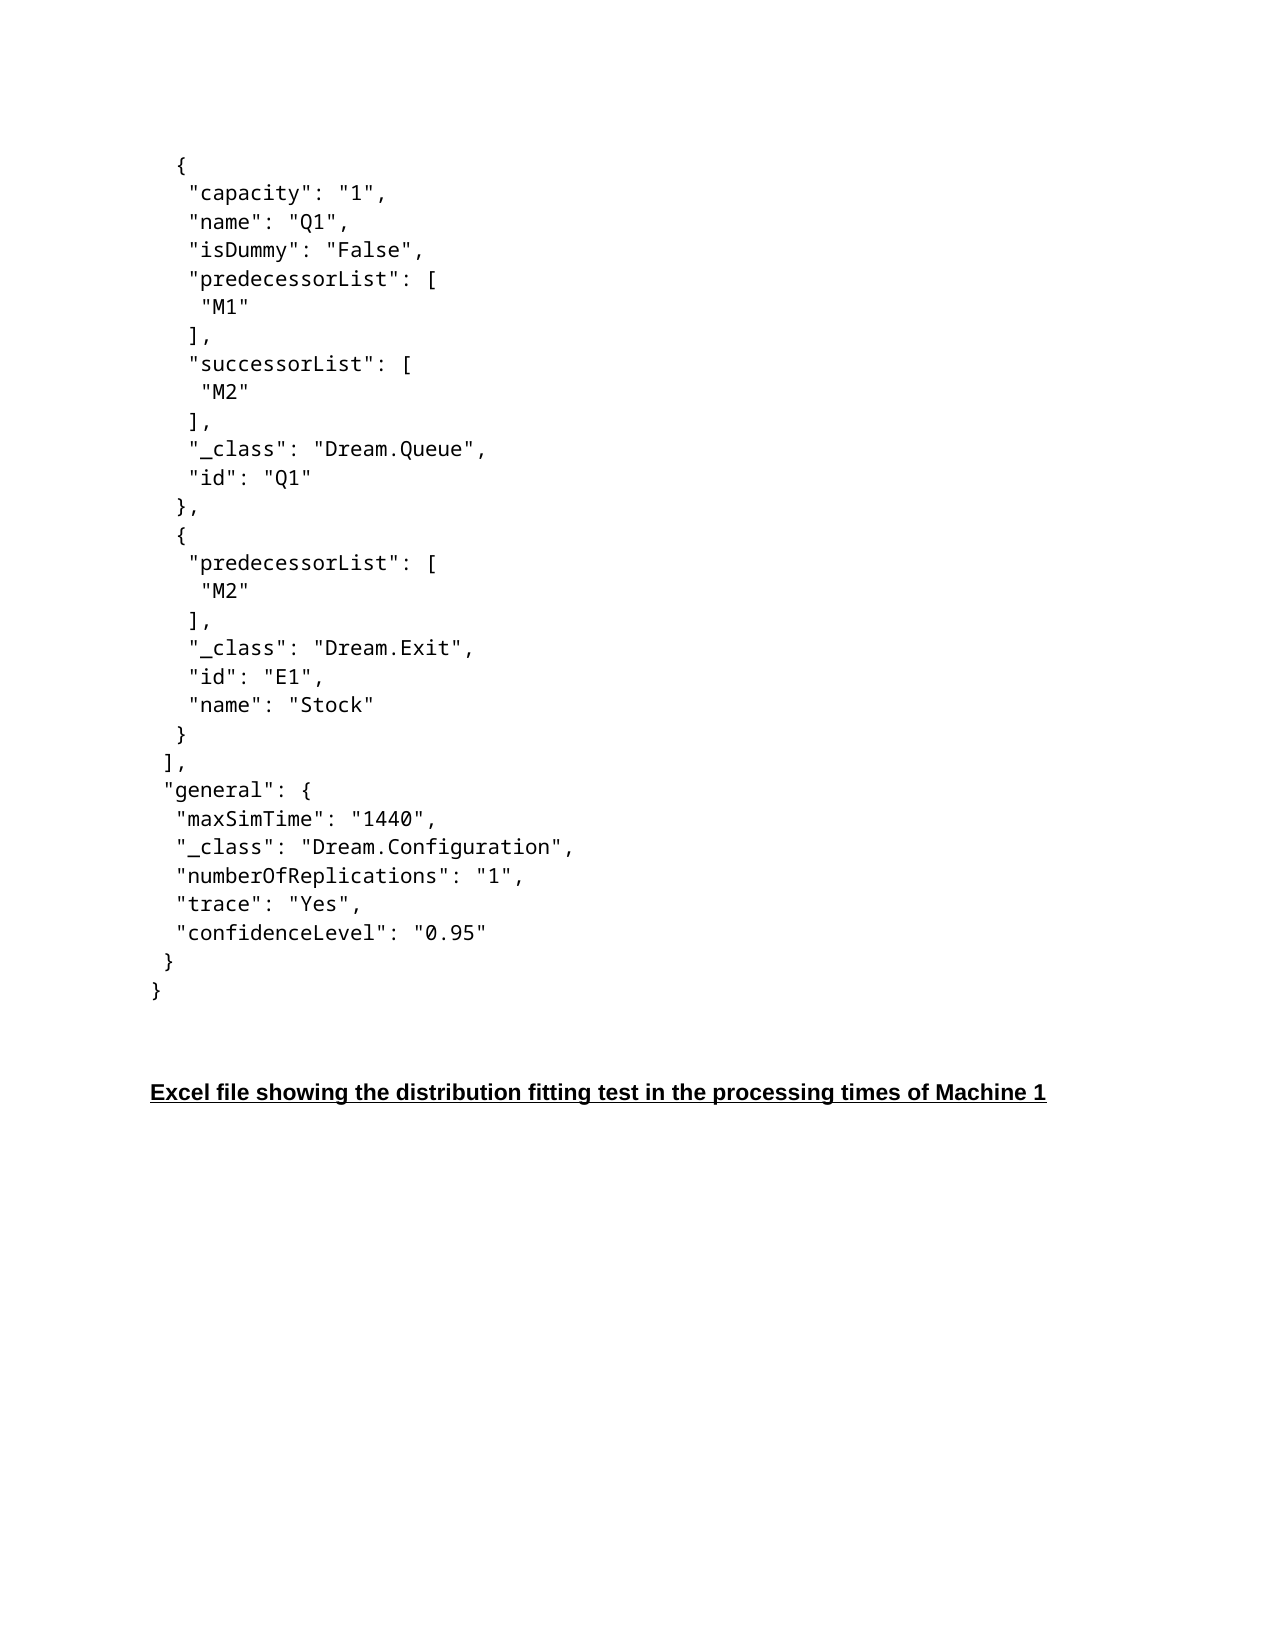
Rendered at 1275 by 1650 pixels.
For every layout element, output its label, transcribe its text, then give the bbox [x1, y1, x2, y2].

text "confidenceLevel": "0.95" [150, 918, 1125, 946]
text "trace": "Yes", [150, 889, 1125, 918]
text } [150, 946, 1125, 975]
text "maxSimTime": "1440", [150, 804, 1125, 832]
text ], [150, 747, 1125, 776]
text { [150, 520, 1125, 548]
text "id": "E1", [150, 662, 1125, 690]
text "name": "Stock" [150, 690, 1125, 719]
text "M2" [150, 377, 1125, 406]
text } [150, 719, 1125, 747]
text ], [150, 321, 1125, 349]
text "numberOfReplications": "1", [150, 861, 1125, 889]
text "predecessorList": [ [150, 264, 1125, 292]
text "id": "Q1" [150, 463, 1125, 491]
text "_class": "Dream.Queue", [150, 434, 1125, 463]
text Excel file showing the distribution fitting test in the processing times of Machine 1 [150, 1079, 1125, 1106]
text "name": "Q1", [150, 207, 1125, 235]
text } [150, 975, 1125, 1003]
text "_class": "Dream.Exit", [150, 633, 1125, 662]
text }, [150, 491, 1125, 520]
text "predecessorList": [ [150, 548, 1125, 577]
text "_class": "Dream.Configuration", [150, 832, 1125, 861]
text "M1" [150, 292, 1125, 321]
text { [150, 150, 1125, 178]
text "capacity": "1", [150, 178, 1125, 207]
text "general": { [150, 776, 1125, 804]
text ], [150, 605, 1125, 633]
text "isDummy": "False", [150, 235, 1125, 264]
text "M2" [150, 577, 1125, 605]
text ], [150, 406, 1125, 434]
text "successorList": [ [150, 349, 1125, 377]
